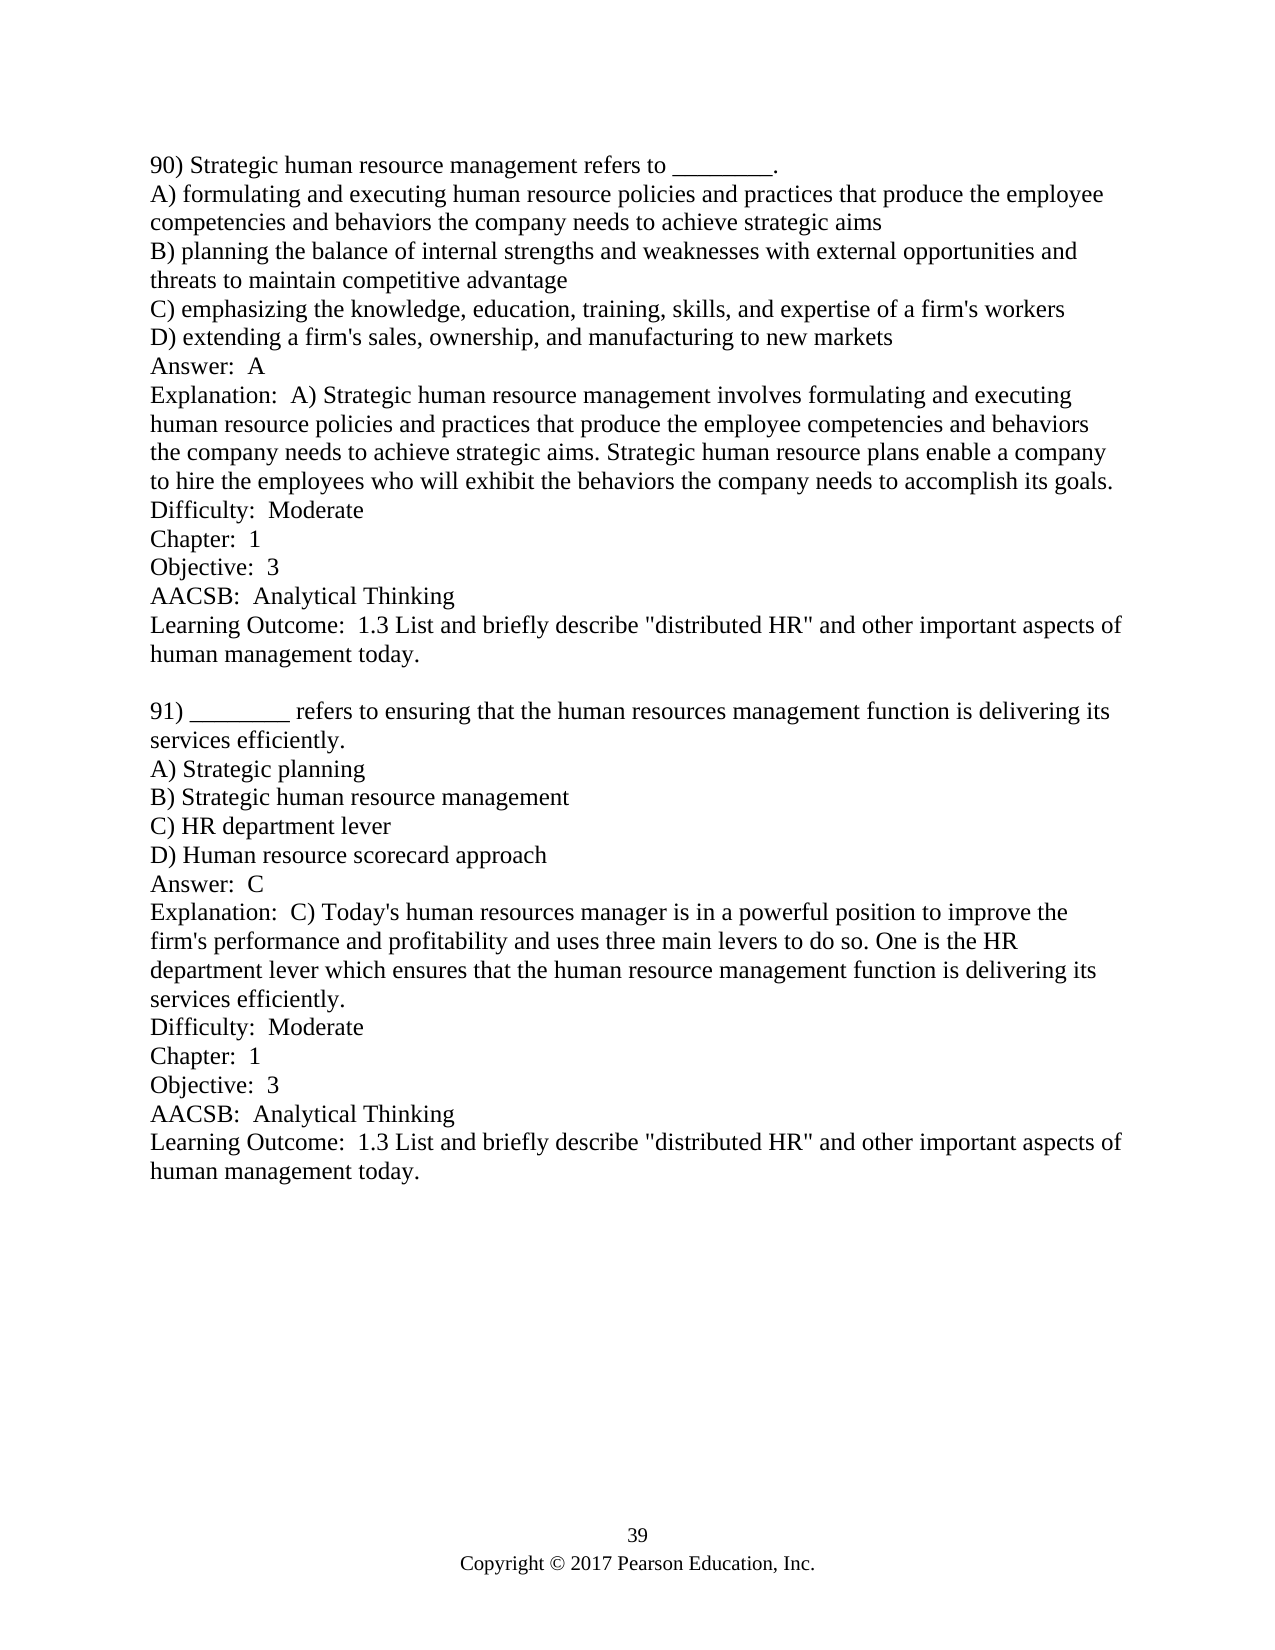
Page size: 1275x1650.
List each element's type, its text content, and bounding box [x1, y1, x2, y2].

text Learning Outcome: 1.3 List and briefly describe "distributed HR" and other important aspects of human management today. [150, 1127, 1125, 1185]
text Chapter: 1 [150, 524, 1125, 552]
text C) emphasizing the knowledge, education, training, skills, and expertise of a firm's workers [150, 294, 1125, 322]
text A) Strategic planning [150, 754, 1125, 782]
text A) formulating and executing human resource policies and practices that produce the employee competencies and behaviors the company needs to achieve strategic aims [150, 179, 1125, 236]
text Difficulty: Moderate [150, 1012, 1125, 1041]
text D) extending a firm's sales, ownership, and manufacturing to new markets [150, 322, 1125, 351]
text Objective: 3 [150, 1070, 1125, 1099]
text 90) Strategic human resource management refers to ________. [150, 150, 1125, 179]
text Answer: C [150, 869, 1125, 897]
text Explanation: C) Today's human resources manager is in a powerful position to improve the firm's performance and profitability and uses three main levers to do so. One is the HR department lever which ensures that the human resource management function is delivering its services efficiently. [150, 897, 1125, 1012]
text B) Strategic human resource management [150, 782, 1125, 811]
text Answer: A [150, 351, 1125, 380]
text Explanation: A) Strategic human resource management involves formulating and executing human resource policies and practices that produce the employee competencies and behaviors the company needs to achieve strategic aims. Strategic human resource plans enable a company to hire the employees who will exhibit the behaviors the company needs to accomplish its goals. [150, 380, 1125, 495]
text 91) ________ refers to ensuring that the human resources management function is delivering its services efficiently. [150, 696, 1125, 754]
text AACSB: Analytical Thinking [150, 581, 1125, 610]
text Objective: 3 [150, 552, 1125, 581]
text C) HR department lever [150, 811, 1125, 840]
text B) planning the balance of internal strengths and weaknesses with external opportunities and threats to maintain competitive advantage [150, 236, 1125, 294]
text D) Human resource scorecard approach [150, 840, 1125, 869]
text Learning Outcome: 1.3 List and briefly describe "distributed HR" and other important aspects of human management today. [150, 610, 1125, 667]
text Difficulty: Moderate [150, 495, 1125, 524]
text Chapter: 1 [150, 1041, 1125, 1070]
text AACSB: Analytical Thinking [150, 1099, 1125, 1127]
